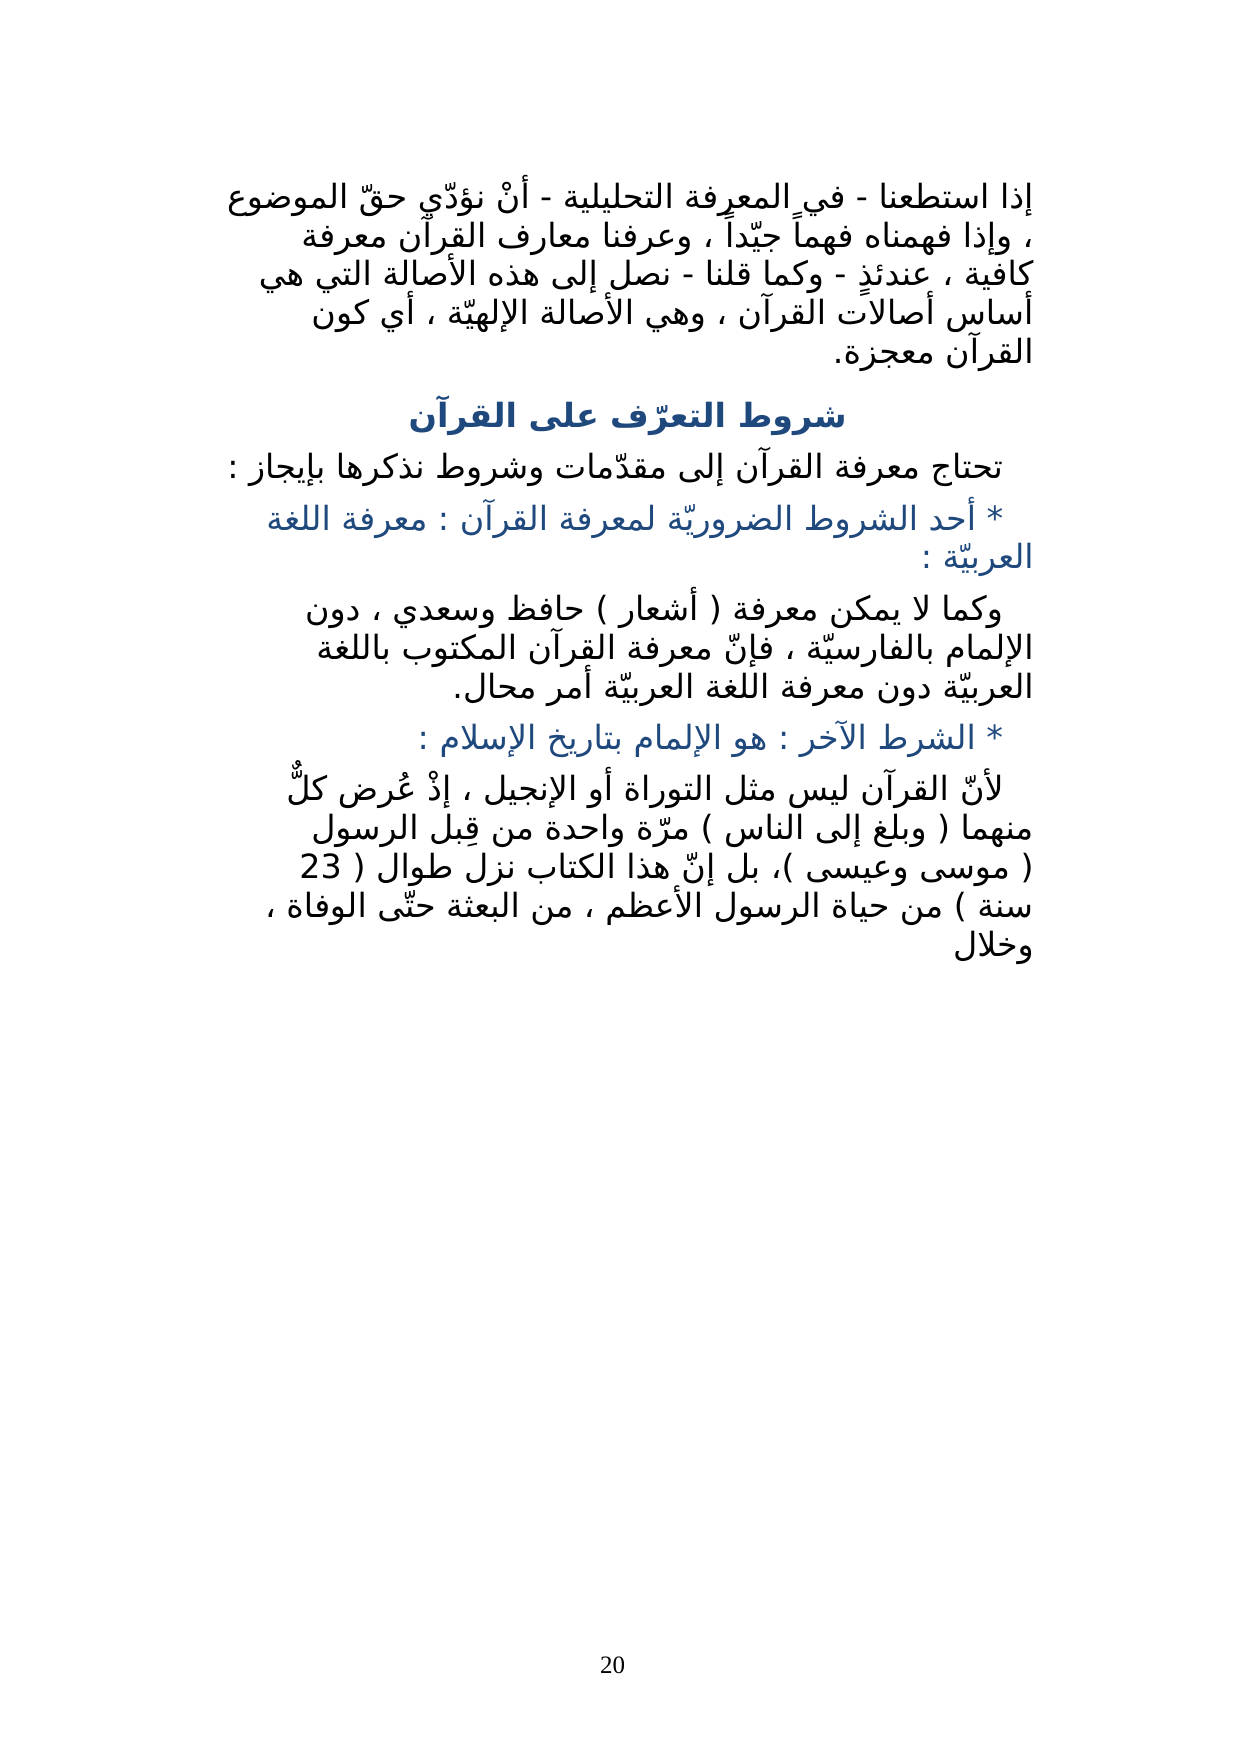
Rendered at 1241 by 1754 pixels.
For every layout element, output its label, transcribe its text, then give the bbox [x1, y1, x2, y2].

text تحتاج معرفة القرآن إلى مقدّمات وشروط نذكرها بإيجاز : [222, 448, 1033, 487]
text لأنّ القرآن ليس مثل التوراة أو الإنجيل ، إذْ عُرض كلٌّ منهما ( وبلغ إلى الناس ) مرّة واحدة من قِبل الرسول ( موسى وعيسى )، بل إنّ هذا الكتاب نزل طوال ( 23 سنة ) من حياة الرسول الأعظم ، من البعثة حتّى الوفاة ، وخلال [222, 770, 1033, 964]
text إذا استطعنا - في المعرفة التحليلية - أنْ نؤدّي حقّ الموضوع ، وإذا فهمناه فهماً جيّداً ، وعرفنا معارف القرآن معرفة كافية ، عندئذٍ - وكما قلنا - نصل إلى هذه الأصالة التي هي أساس أصالات القرآن ، وهي الأصالة الإلهيّة ، أي كون القرآن معجزة. [222, 177, 1033, 371]
subtitle شروط التعرّف على القرآن [222, 396, 1033, 435]
text وكما لا يمكن معرفة ( أشعار ) حافظ وسعدي ، دون الإلمام بالفارسيّة ، فإنّ معرفة القرآن المكتوب باللغة العربيّة دون معرفة اللغة العربيّة أمر محال. [222, 589, 1033, 706]
subtitle * الشرط الآخر : هو الإلمام بتاريخ الإسلام : [222, 718, 1033, 757]
subtitle * أحد الشروط الضروريّة لمعرفة القرآن : معرفة اللغة العربيّة : [222, 499, 1033, 577]
